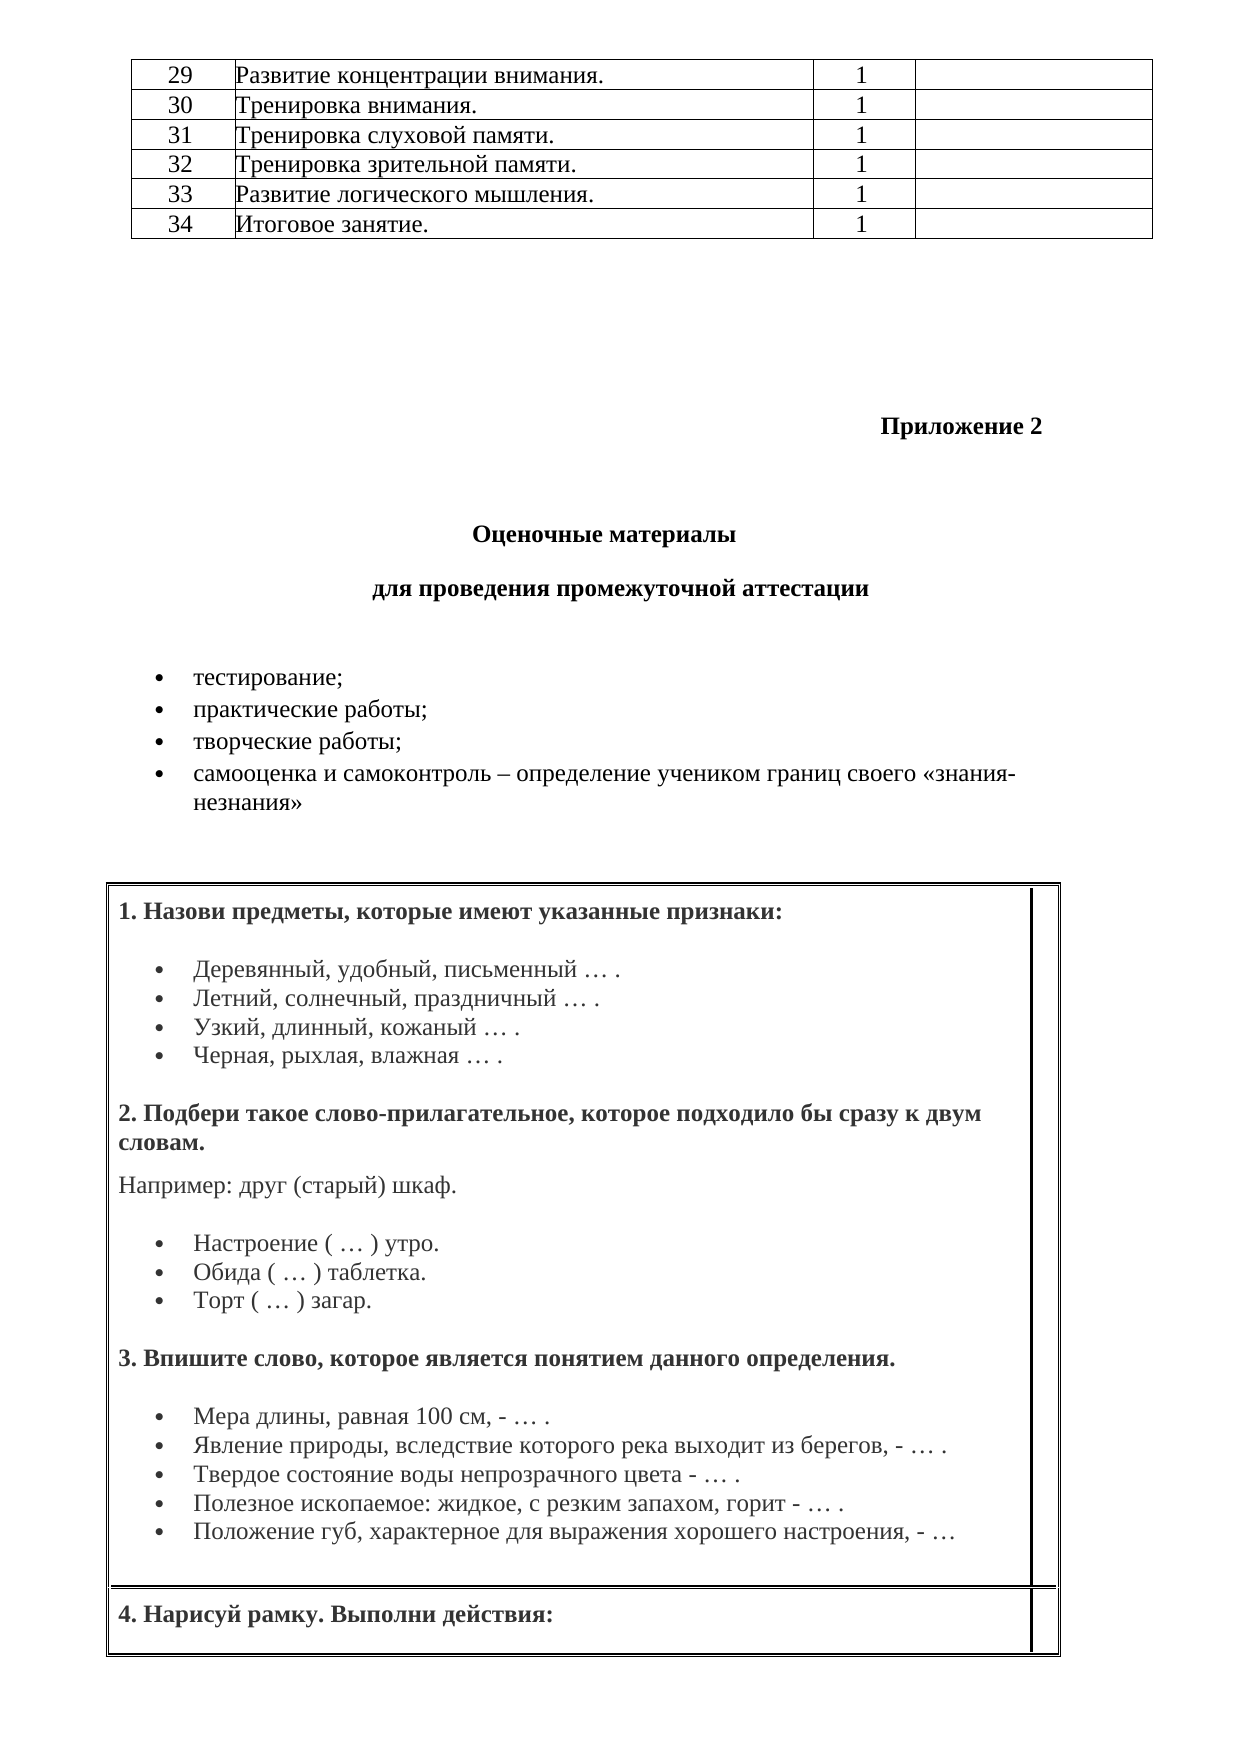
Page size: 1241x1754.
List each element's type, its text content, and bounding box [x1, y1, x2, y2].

list тестирование; [156, 662, 1048, 691]
table_cell [916, 209, 1152, 238]
table_cell [916, 179, 1152, 208]
table_cell [916, 120, 1152, 148]
list самооценка и самоконтроль – определение учеником границ своего «знания-незнания» [156, 758, 1048, 815]
table_cell Тренировка слуховой памяти. [236, 120, 813, 148]
table_cell [916, 60, 1152, 89]
table_cell Тренировка зрительной памяти. [236, 150, 813, 178]
table_cell Развитие логического мышления. [236, 179, 813, 208]
table_cell 29 [132, 60, 235, 89]
table_cell 1 [814, 209, 915, 238]
table_cell 1 [814, 150, 915, 178]
text Приложение 2 [118, 411, 1042, 440]
table_cell 1 [814, 60, 915, 89]
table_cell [109, 1585, 1031, 1653]
text для проведения промежуточной аттестации [193, 573, 1048, 602]
table_cell Развитие концентрации внимания. [236, 60, 813, 89]
list творческие работы; [156, 726, 1048, 755]
table_header 1. Назови предметы, которые имеют указанные признаки: Деревянный, удобный, письменный … . Летний, солнечный, праздничный … . Узкий, длинный, кожаный … . Черная, рыхлая, влажная … . 2. Подбери такое слово-прилагательное, которое подходило бы сразу к двум словам. Например: друг (старый) шкаф. Настроение ( … ) утро. Обида ( … ) таблетка. Торт ( … ) загар. 3. Впишите слово, которое является понятием данного определения. Мера длины, равная 100 см, - … . Явление природы, вследствие которого река выходит из берегов, - … . Твердое состояние воды непрозрачного цвета - … . Полезное ископаемое: жидкое, с резким запахом, горит - … . Положение губ, характерное для выражения хорошего настроения, - … [109, 886, 1031, 1585]
list практические работы; [156, 694, 1048, 723]
table_cell [916, 150, 1152, 178]
table_cell Итоговое занятие. [236, 209, 813, 238]
table_cell Тренировка внимания. [236, 90, 813, 119]
table_header [1031, 886, 1058, 1585]
table_cell 1 [814, 120, 915, 148]
table_cell [1031, 1585, 1058, 1653]
table_cell 1 [814, 90, 915, 119]
table_cell 33 [132, 179, 235, 208]
text Оценочные материалы [118, 519, 1048, 548]
table_cell 30 [132, 90, 235, 119]
table_cell [916, 90, 1152, 119]
table_cell 1 [814, 179, 915, 208]
table_cell 34 [132, 209, 235, 238]
table_cell 32 [132, 150, 235, 178]
table_cell 31 [132, 120, 235, 148]
